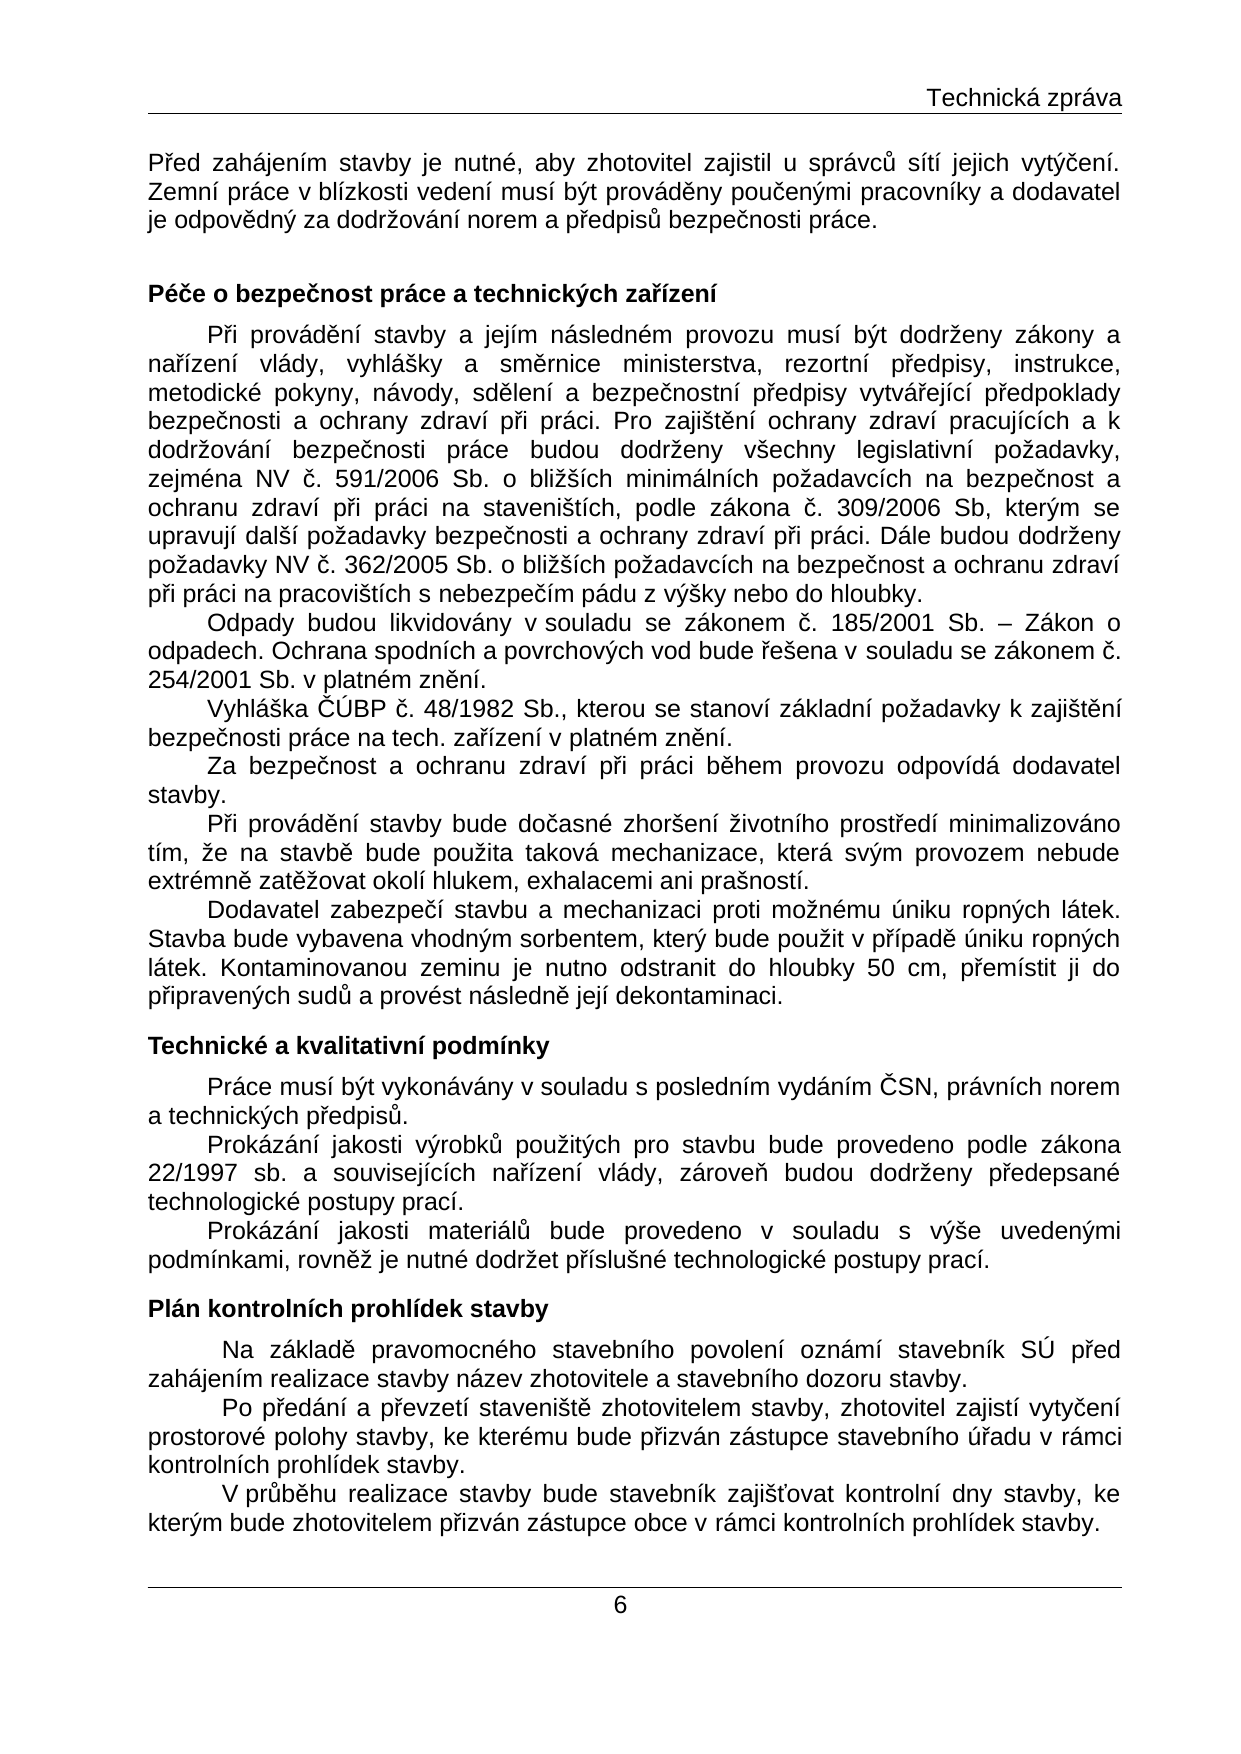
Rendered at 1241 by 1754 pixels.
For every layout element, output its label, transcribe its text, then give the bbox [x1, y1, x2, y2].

text Při provádění stavby a jejím následném provozu musí být dodrženy zákony a nařízení vlády, vyhlášky a směrnice ministerstva, rezortní předpisy, instrukce, metodické pokyny, návody, sdělení a bezpečnostní předpisy vytvářející předpoklady bezpečnosti a ochrany zdraví při práci. Pro zajištění ochrany zdraví pracujících a k dodržování bezpečnosti práce budou dodrženy všechny legislativní požadavky, zejména NV č. 591/2006 Sb. o bližších minimálních požadavcích na bezpečnost a ochranu zdraví při práci na staveništích, podle zákona č. 309/2006 Sb, kterým se upravují další požadavky bezpečnosti a ochrany zdraví při práci. Dále budou dodrženy požadavky NV č. 362/2005 Sb. o bližších požadavcích na bezpečnost a ochranu zdraví při práci na pracovištích s nebezpečím pádu z výšky nebo do hloubky. [148, 320, 1122, 608]
text Prokázání jakosti materiálů bude provedeno v souladu s výše uvedenými podmínkami, rovněž je nutné dodržet příslušné technologické postupy prací. [148, 1216, 1122, 1273]
text Technické a kvalitativní podmínky [148, 1031, 1122, 1060]
text Před zahájením stavby je nutné, aby zhotovitel zajistil u správců sítí jejich vytýčení. Zemní práce v blízkosti vedení musí být prováděny poučenými pracovníky a dodavatel je odpovědný za dodržování norem a předpisů bezpečnosti práce. [148, 148, 1122, 234]
text Dodavatel zabezpečí stavbu a mechanizaci proti možnému úniku ropných látek. Stavba bude vybavena vhodným sorbentem, který bude použit v případě úniku ropných látek. Kontaminovanou zeminu je nutno odstranit do hloubky , přemístit ji do připravených sudů a provést následně její dekontaminaci. [148, 895, 1122, 1010]
text Péče o bezpečnost práce a technických zařízení [148, 279, 1122, 308]
text Plán kontrolních prohlídek stavby [148, 1294, 1122, 1323]
text Na základě pravomocného stavebního povolení oznámí stavebník SÚ před zahájením realizace stavby název zhotovitele a stavebního dozoru stavby. [148, 1336, 1122, 1393]
text V průběhu realizace stavby bude stavebník zajišťovat kontrolní dny stavby, ke kterým bude zhotovitelem přizván zástupce obce v rámci kontrolních prohlídek stavby. [148, 1479, 1122, 1537]
text Práce musí být vykonávány v souladu s posledním vydáním ČSN, právních norem a technických předpisů. [148, 1072, 1122, 1130]
text Vyhláška ČÚBP č. 48/1982 Sb., kterou se stanoví základní požadavky k zajištění bezpečnosti práce na tech. zařízení v platném znění. [148, 694, 1122, 751]
text Po předání a převzetí staveniště zhotovitelem stavby, zhotovitel zajistí vytyčení prostorové polohy stavby, ke kterému bude přizván zástupce stavebního úřadu v rámci kontrolních prohlídek stavby. [148, 1393, 1122, 1479]
text Odpady budou likvidovány v souladu se zákonem č. 185/2001 Sb. – Zákon o odpadech. Ochrana spodních a povrchových vod bude řešena v souladu se zákonem č. 254/2001 Sb. v platném znění. [148, 608, 1122, 694]
text Za bezpečnost a ochranu zdraví při práci během provozu odpovídá dodavatel stavby. [148, 751, 1122, 809]
text Při provádění stavby bude dočasné zhoršení životního prostředí minimalizováno tím, že na stavbě bude použita taková mechanizace, která svým provozem nebude extrémně zatěžovat okolí hlukem, exhalacemi ani prašností. [148, 809, 1122, 895]
text Prokázání jakosti výrobků použitých pro stavbu bude provedeno podle zákona 22/1997 sb. a souvisejících nařízení vlády, zároveň budou dodrženy předepsané technologické postupy prací. [148, 1130, 1122, 1216]
